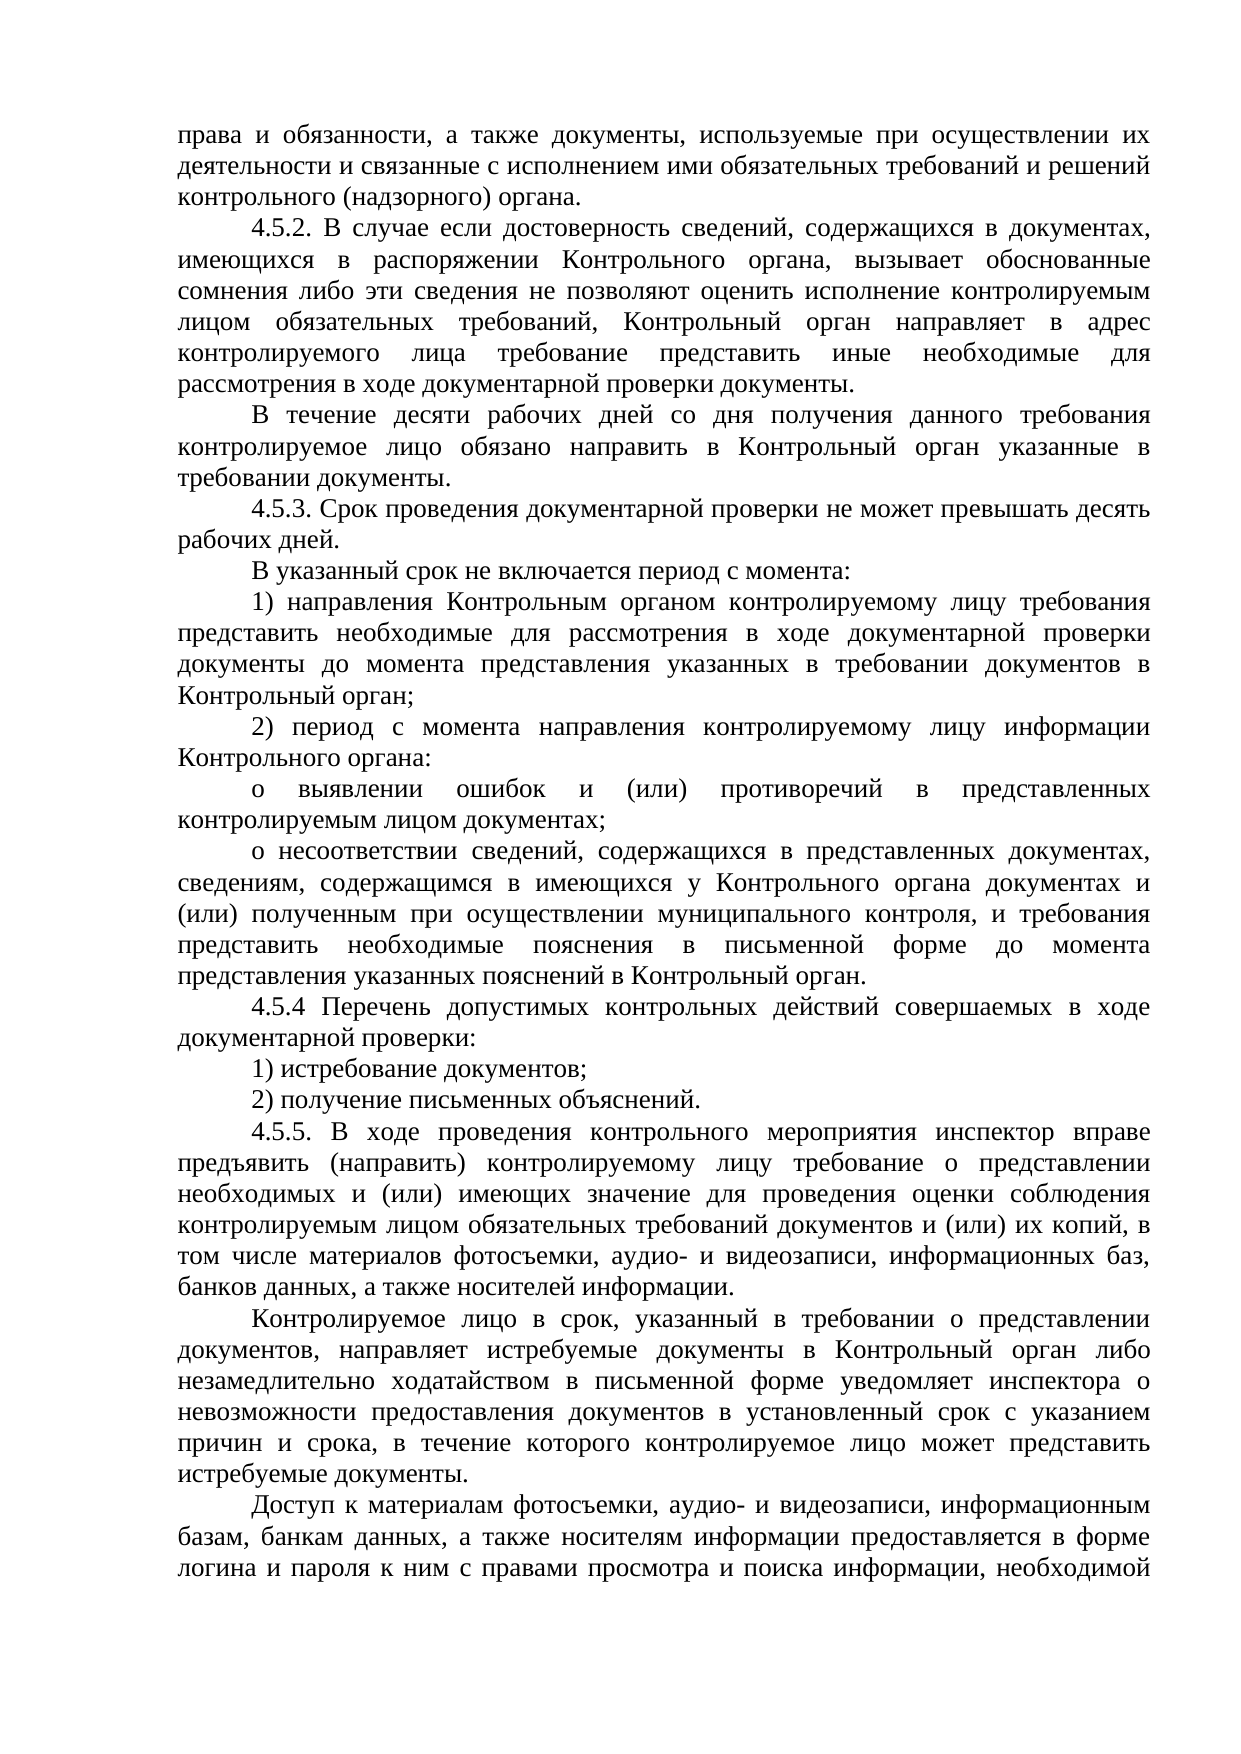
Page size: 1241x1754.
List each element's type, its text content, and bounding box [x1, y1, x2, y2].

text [177, 118, 1152, 212]
text 4.5.2. В случае если достоверность сведений, содержащихся в документах, имеющихся в распоряжении Контрольного органа, вызывает обоснованные сомнения либо эти сведения не позволяют оценить исполнение контролируемым лицом обязательных требований, Контрольный орган направляет в адрес контролируемого лица требование представить иные необходимые для рассмотрения в ходе документарной проверки документы. [177, 212, 1152, 398]
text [177, 1488, 1152, 1582]
text 2) получение письменных объяснений. [177, 1084, 1152, 1115]
text Контролируемое лицо в срок, указанный в требовании о представлении документов, направляет истребуемые документы в Контрольный орган либо незамедлительно ходатайством в письменной форме уведомляет инспектора о невозможности предоставления документов в установленный срок с указанием причин и срока, в течение которого контролируемое лицо может представить истребуемые документы. [177, 1302, 1152, 1488]
text 2) период с момента направления контролируемому лицу информации Контрольного органа: [177, 710, 1152, 772]
text 4.5.5. В ходе проведения контрольного мероприятия инспектор вправе предъявить (направить) контролируемому лицу требование о представлении необходимых и (или) имеющих значение для проведения оценки соблюдения контролируемым лицом обязательных требований документов и (или) их копий, в том числе материалов фотосъемки, аудио- и видеозаписи, информационных баз, банков данных, а также носителей информации. [177, 1115, 1152, 1302]
text 1) истребование документов; [177, 1052, 1152, 1084]
text 1) направления Контрольным органом контролируемому лицу требования представить необходимые для рассмотрения в ходе документарной проверки документы до момента представления указанных в требовании документов в Контрольный орган; [177, 585, 1152, 710]
text В течение десяти рабочих дней со дня получения данного требования контролируемое лицо обязано направить в Контрольный орган указанные в требовании документы. [177, 398, 1152, 492]
text о выявлении ошибок и (или) противоречий в представленных контролируемым лицом документах; [177, 772, 1152, 834]
text 4.5.3. Срок проведения документарной проверки не может превышать десять рабочих дней. [177, 492, 1152, 554]
text В указанный срок не включается период с момента: [177, 554, 1152, 585]
text о несоответствии сведений, содержащихся в представленных документах, сведениям, содержащимся в имеющихся у Контрольного органа документах и (или) полученным при осуществлении муниципального контроля, и требования представить необходимые пояснения в письменной форме до момента представления указанных пояснений в Контрольный орган. [177, 834, 1152, 990]
text 4.5.4 Перечень допустимых контрольных действий совершаемых в ходе документарной проверки: [177, 990, 1152, 1052]
